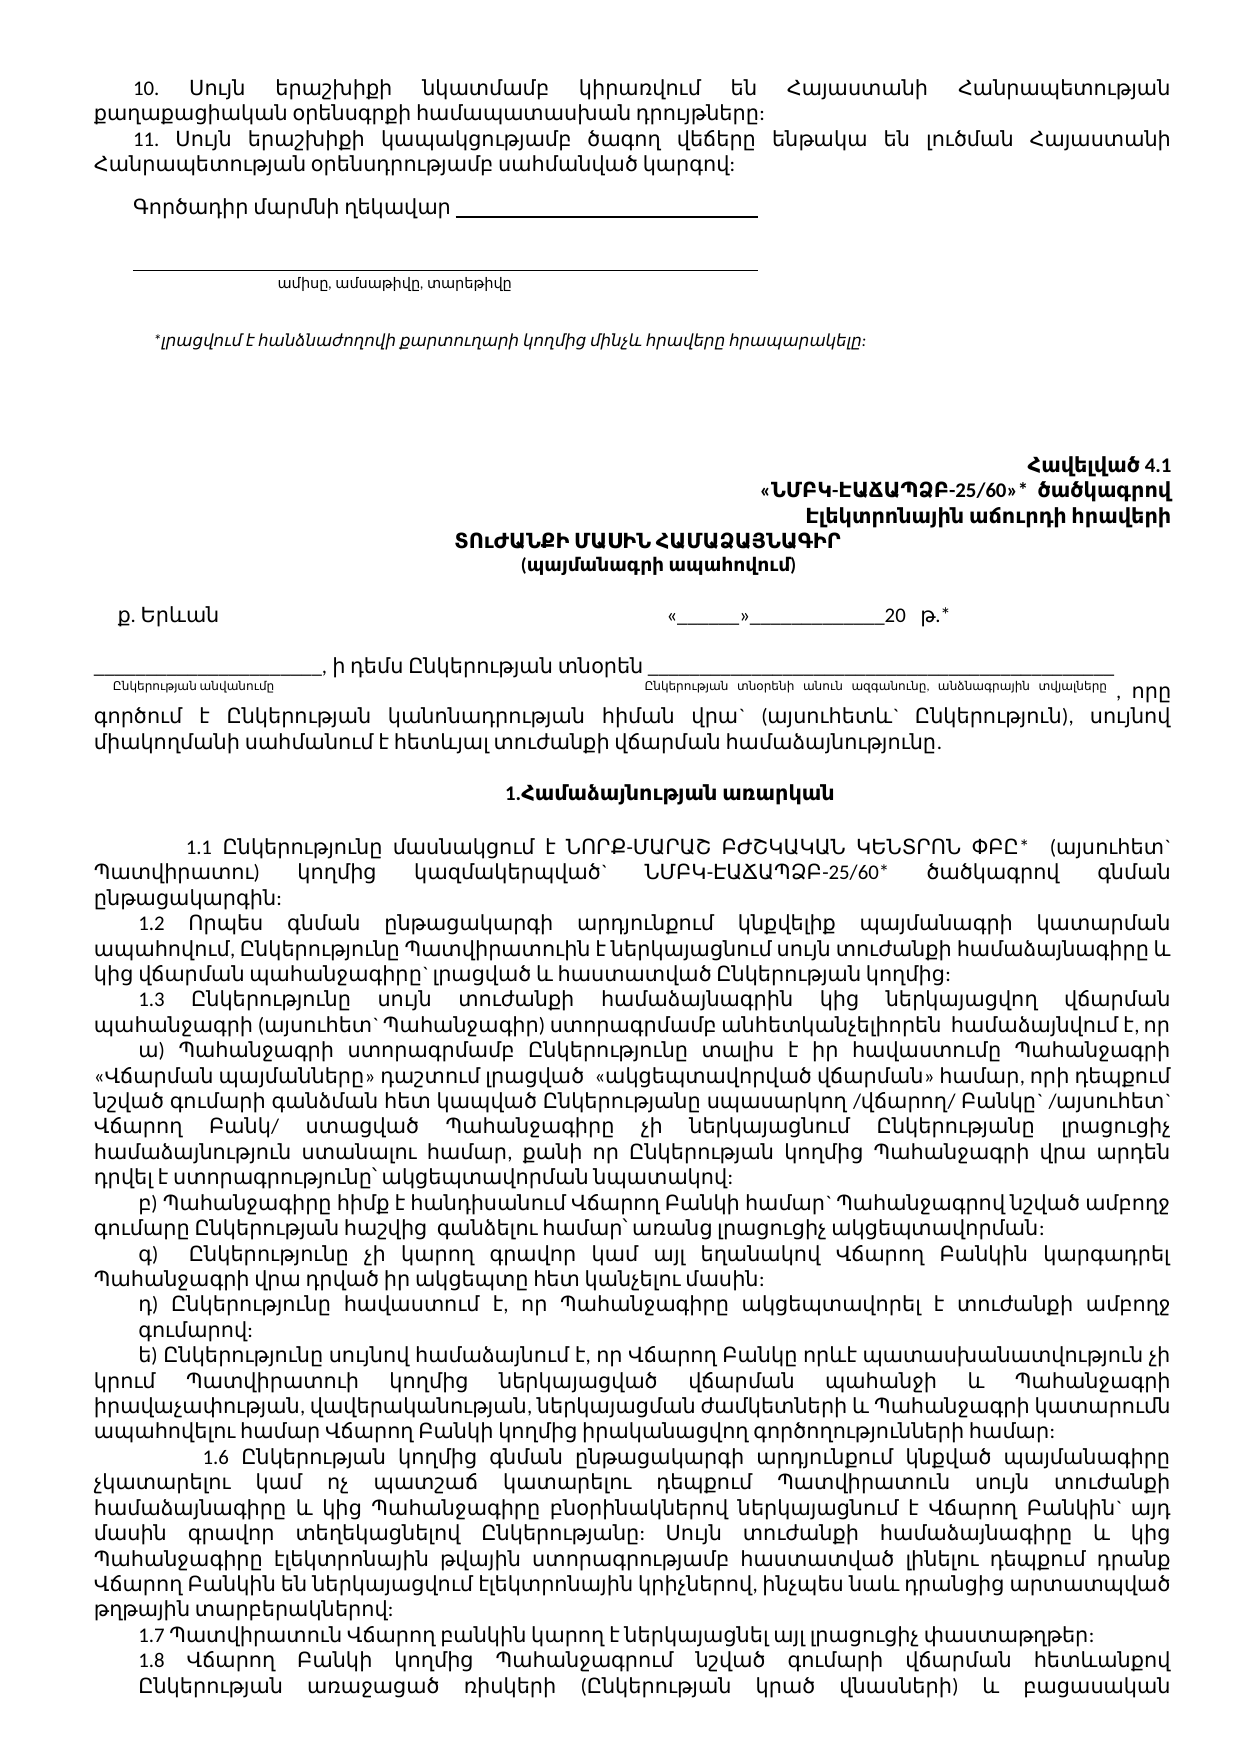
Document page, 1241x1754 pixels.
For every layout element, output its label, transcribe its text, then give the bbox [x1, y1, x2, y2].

text ամիսը, ամսաթիվը, տարեթիվը [94, 274, 1171, 304]
text 10. Սույն երաշխիքի նկատմամբ կիրառվում են Հայաստանի Հանրապետության քաղաքացիական օրենսգրքի համապատասխան դրույթները: [94, 75, 1171, 126]
text 1.6 Ընկերության կողմից գնման ընթացակարգի արդյունքում կնքված պայմանագիրը չկատարելու կամ ոչ պատշաճ կատարելու դեպքում Պատվիրատուն սույն տուժանքի համաձայնագիրը և կից Պահանջագիրը բնօրինակներով ներկայացնում է Վճարող Բանկին` այդ մասին գրավոր տեղեկացնելով Ընկերությանը: Սույն տուժանքի համաձայնագիրը և կից Պահանջագիրը էլեկտրոնային թվային ստորագրությամբ հաստատված լինելու դեպքում դրանք Վճարող Բանկին են ներկայացվում էլեկտրոնային կրիչներով, ինչպես նաև դրանցից արտատպված թղթային տարբերակներով: [94, 1444, 1171, 1622]
text ե) Ընկերությունը սույնով համաձայնում է, որ Վճարող Բանկը որևէ պատասխանատվություն չի կրում Պատվիրատուի կողմից ներկայացված վճարման պահանջի և Պահանջագրի իրավաչափության, վավերականության, ներկայացման ժամկետների և Պահանջագրի կատարումն ապահովելու համար Վճարող Բանկի կողմից իրականացվող գործողությունների համար: [94, 1342, 1171, 1444]
text Էլեկտրոնային աճուրդի հրավերի [94, 503, 1171, 528]
text 1.7 Պատվիրատուն Վճարող բանկին կարող է ներկայացնել այլ լրացուցիչ փաստաթղթեր: [138, 1622, 1171, 1647]
text գ) Ընկերությունը չի կարող գրավոր կամ այլ եղանակով Վճարող Բանկին կարգադրել Պահանջագրի վրա դրված իր ակցեպտը հետ կանչելու մասին: [94, 1241, 1171, 1292]
text 1.3 Ընկերությունը սույն տուժանքի համաձայնագրին կից ներկայացվող վճարման պահանջագրի (այսուհետ` Պահանջագիր) ստորագրմամբ անհետկանչելիորեն համաձայնվում է, որ [94, 987, 1171, 1037]
text բ) Պահանջագիրը հիմք է հանդիսանում Վճարող Բանկի համար` Պահանջագրով նշված ամբողջ գումարը Ընկերության հաշվից գանձելու համար՝ առանց լրացուցիչ ակցեպտավորման: [94, 1190, 1171, 1241]
text Ընկերության անվանումը Ընկերության տնօրենի անուն ազգանունը, անձնագրային տվյալները , որը գործում է Ընկերության կանոնադրության հիման վրա` (այսուհետև` Ընկերություն), սույնով միակողմանի սահմանում է հետևյալ տուժանքի վճարման համաձայնությունը. [94, 678, 1171, 754]
text ______________________, ի դեմս Ընկերության տնօրեն _____________________________________________ [94, 653, 1171, 678]
text 1.2 Որպես գնման ընթացակարգի արդյունքում կնքվելիք պայմանագրի կատարման ապահովում, Ընկերությունը Պատվիրատուին է ներկայացնում սույն տուժանքի համաձայնագիրը և կից վճարման պահանջագիրը` լրացված և հաստատված Ընկերության կողմից: [94, 910, 1171, 987]
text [138, 1647, 1171, 1698]
text «ՆՄԲԿ-ԷԱՃԱՊՁԲ-25/60»* ծածկագրով [94, 477, 1171, 503]
text *լրացվում է հանձնաժողովի քարտուղարի կողմից մինչև հրավերը հրապարակելը: [94, 330, 1171, 350]
text Հավելված 4.1 [94, 452, 1171, 477]
text 1.1 Ընկերությունը մասնակցում է ՆՈՐՔ-ՄԱՐԱՇ ԲԺՇԿԱԿԱՆ ԿԵՆՏՐՈՆ ՓԲԸ* (այսուհետ` Պատվիրատու) կողմից կազմակերպված` ՆՄԲԿ-ԷԱՃԱՊՁԲ-25/60* ծածկագրով գնման ընթացակարգին: [94, 834, 1171, 910]
text ք. Երևան «______»_____________20 թ.* [94, 602, 1171, 627]
text ՏՈւԺԱՆՔԻ ՄԱՍԻՆ ՀԱՄԱՁԱՅՆԱԳԻՐ [94, 528, 1171, 554]
text 1.Համաձայնության առարկան [169, 780, 1171, 805]
text դ) Ընկերությունը հավաստում է, որ Պահանջագիրը ակցեպտավորել է տուժանքի ամբողջ գումարով: [138, 1292, 1171, 1342]
text ա) Պահանջագրի ստորագրմամբ Ընկերությունը տալիս է իր հավաստումը Պահանջագրի «Վճարման պայմանները» դաշտում լրացված «ակցեպտավորված վճարման» համար, որի դեպքում նշված գումարի գանձման հետ կապված Ընկերությանը սպասարկող /վճարող/ Բանկը` /այսուհետ` Վճարող Բանկ/ ստացված Պահանջագիրը չի ներկայացնում Ընկերությանը լրացուցիչ համաձայնություն ստանալու համար, քանի որ Ընկերության կողմից Պահանջագրի վրա արդեն դրվել է ստորագրությունը՝ ակցեպտավորման նպատակով: [94, 1037, 1171, 1190]
text (պայմանագրի ապահովում) [94, 554, 1171, 577]
text 11. Սույն երաշխիքի կապակցությամբ ծագող վեճերը ենթակա են լուծման Հայաստանի Հանրապետության օրենսդրությամբ սահմանված կարգով: [94, 126, 1171, 177]
text Գործադիր մարմնի ղեկավար [94, 194, 1171, 220]
